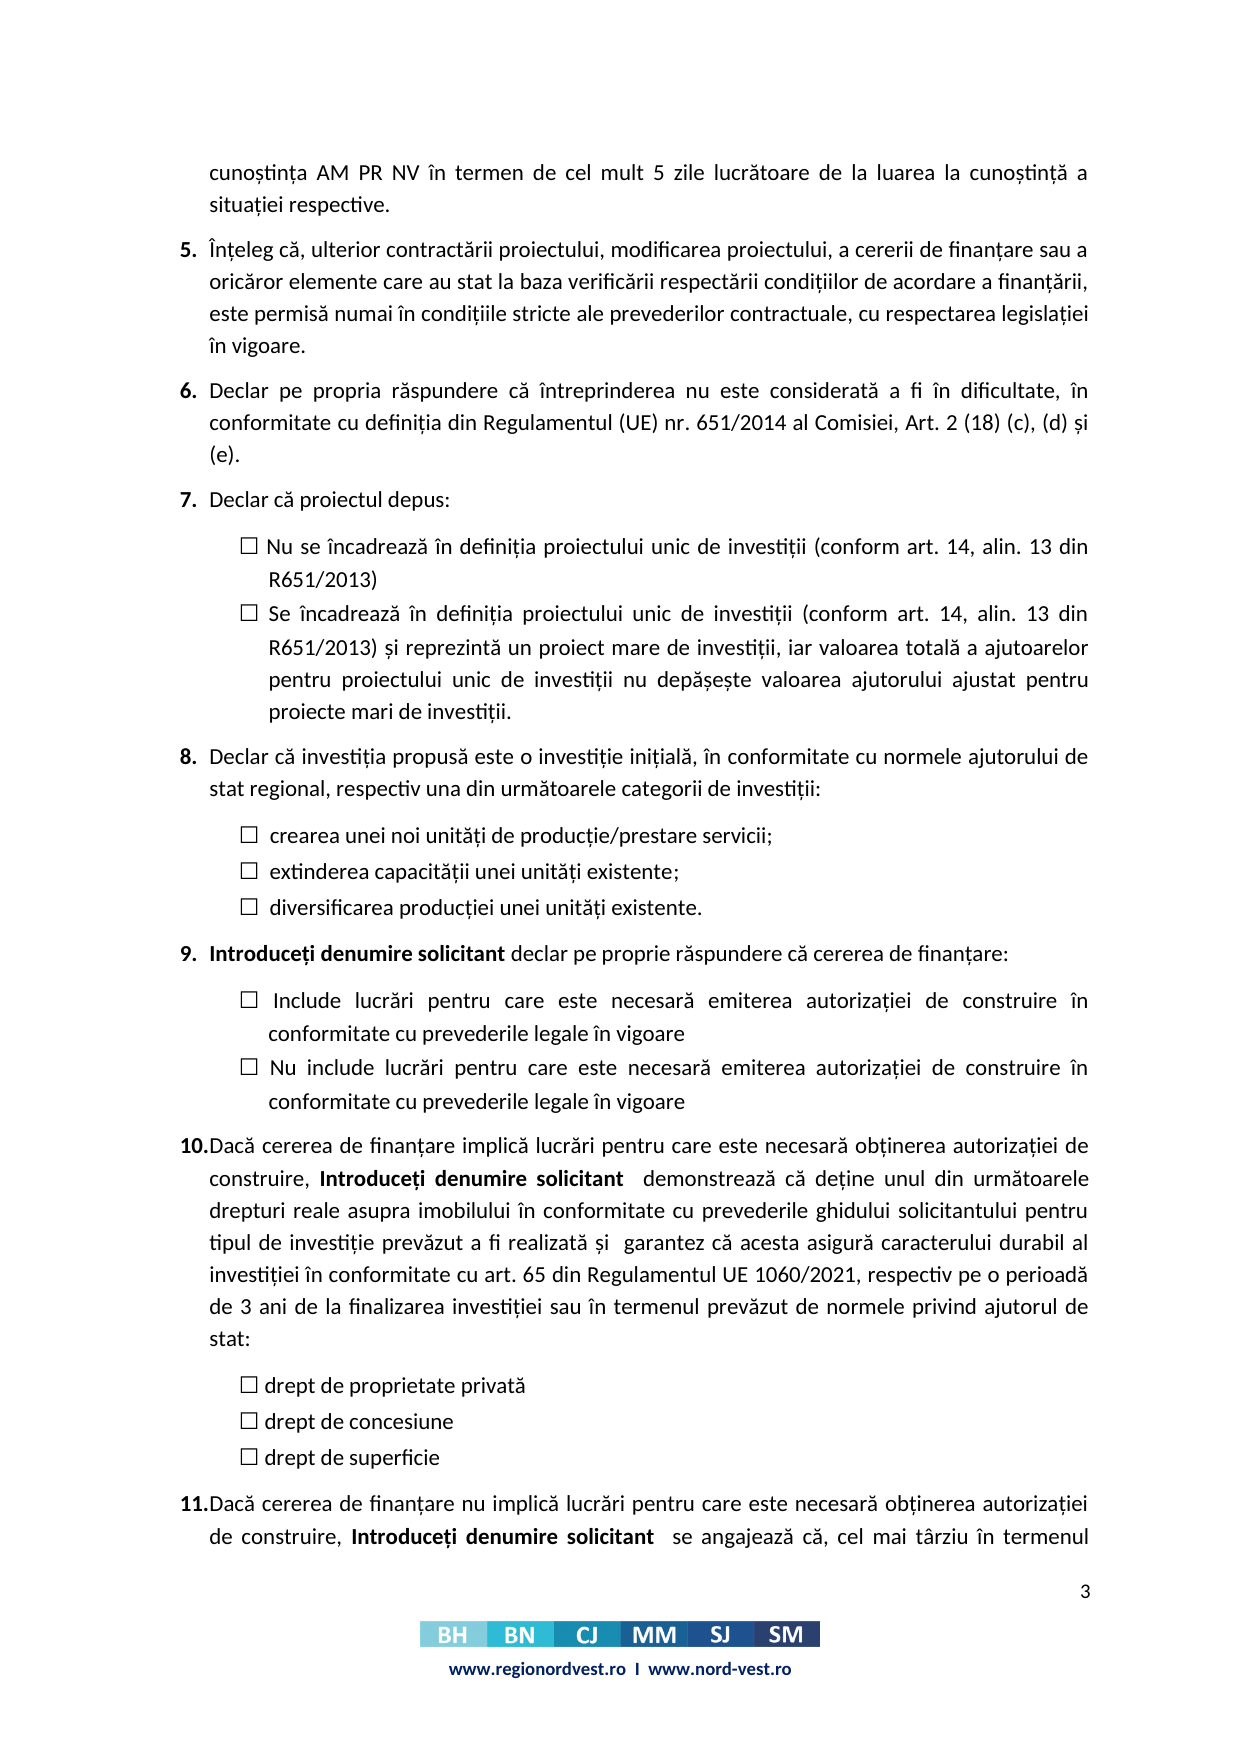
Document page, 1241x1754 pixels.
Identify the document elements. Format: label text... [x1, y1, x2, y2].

text drept de concesiune [239, 1405, 1090, 1436]
text Se încadrează în definiția proiectului unic de investiții (conform art. 14, alin. 13 din R651/2013) și reprezintă un proiect mare de investiții, iar valoarea totală a ajutoarelor pentru proiectului unic de investiții nu depășește valoarea ajutorului ajustat pentru proiecte mari de investiții. [239, 597, 1090, 725]
list Declar că investiția propusă este o investiție inițială, în conformitate cu normele ajutorului de stat regional, respectiv una din următoarele categorii de investiții: [179, 742, 1090, 802]
text extinderea capacității unei unități existente; [239, 855, 1090, 886]
list Înțeleg că, ulterior contractării proiectului, modificarea proiectului, a cererii de finanțare sau a oricăror elemente care au stat la baza verificării respectării condițiilor de acordare a finanțării, este permisă numai în condițiile stricte ale prevederilor contractuale, cu respectarea legislației în vigoare. [179, 235, 1090, 359]
text Nu include lucrări pentru care este necesară emiterea autorizației de construire în conformitate cu prevederile legale în vigoare [239, 1051, 1090, 1115]
text drept de superficie [239, 1441, 1090, 1472]
list Dacă cererea de finanțare implică lucrări pentru care este necesară obținerea autorizației de construire, demonstrează că deține unul din următoarele drepturi reale asupra imobilului în conformitate cu prevederile ghidului solicitantului pentru tipul de investiție prevăzut a fi realizată și garantez că acesta asigură caracterului durabil al investiției în conformitate cu art. 65 din Regulamentul UE 1060/2021, respectiv pe o perioadă de 3 ani de la finalizarea investiției sau în termenul prevăzut de normele privind ajutorul de stat: [179, 1131, 1090, 1353]
text diversificarea producției unei unități existente. [239, 891, 1090, 922]
text drept de proprietate privată [239, 1369, 1090, 1401]
list Declar pe propria răspundere că întreprinderea nu este considerată a fi în dificultate, în conformitate cu definiția din Regulamentul (UE) nr. 651/2014 al Comisiei, Art. 2 (18) (c), (d) și (e). [179, 376, 1090, 468]
list Declar că proiectul depus: [179, 485, 1090, 513]
list declar pe proprie răspundere că cererea de finanțare: [179, 939, 1090, 967]
text crearea unei noi unități de producție/prestare servicii; [239, 819, 1090, 850]
text Nu se încadrează în definiția proiectului unic de investiții (conform art. 14, alin. 13 din R651/2013) [239, 530, 1090, 593]
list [179, 158, 1090, 218]
picture [420, 1621, 820, 1647]
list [179, 1489, 1090, 1550]
text Include lucrări pentru care este necesară emiterea autorizației de construire în conformitate cu prevederile legale în vigoare [239, 984, 1090, 1047]
